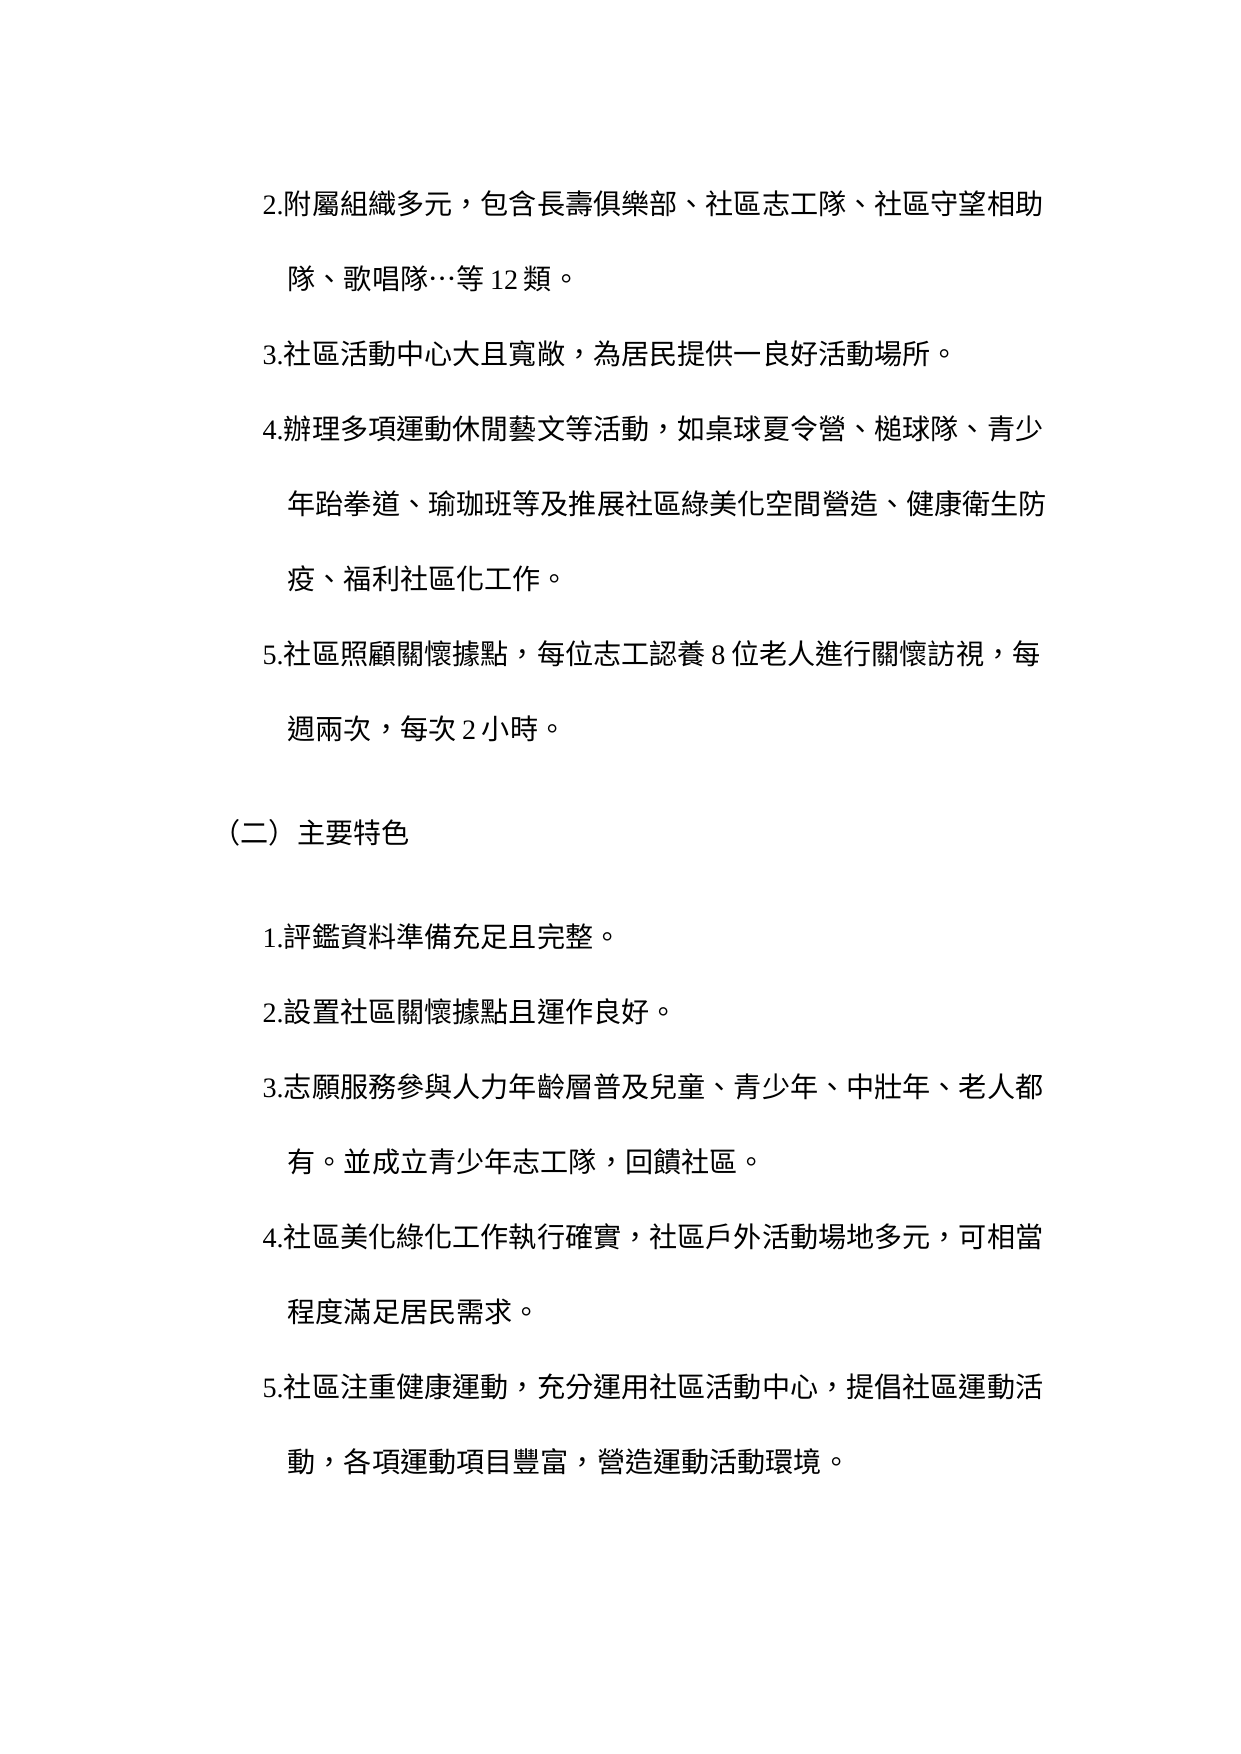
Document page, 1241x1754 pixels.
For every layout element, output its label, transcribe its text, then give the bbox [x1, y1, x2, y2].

text 5.社區注重健康運動，充分運用社區活動中心，提倡社區運動活動，各項運動項目豐富，營造運動活動環境。 [262, 1348, 1053, 1498]
text 2.設置社區關懷據點且運作良好。 [262, 973, 1053, 1048]
text 2.附屬組織多元，包含長壽俱樂部、社區志工隊、社區守望相助隊、歌唱隊…等12類。 [262, 164, 1053, 314]
text 4.辦理多項運動休閒藝文等活動，如桌球夏令營、槌球隊、青少年跆拳道、瑜珈班等及推展社區綠美化空間營造、健康衛生防疫、福利社區化工作。 [262, 389, 1053, 614]
text 5.社區照顧關懷據點，每位志工認養8位老人進行關懷訪視，每週兩次，每次2小時。 [262, 614, 1053, 764]
text 3.社區活動中心大且寬敞，為居民提供一良好活動場所。 [262, 314, 1053, 389]
text 3.志願服務參與人力年齡層普及兒童、青少年、中壯年、老人都有。並成立青少年志工隊，回饋社區。 [262, 1048, 1053, 1198]
text （二）主要特色 [187, 794, 1053, 869]
text 1.評鑑資料準備充足且完整。 [262, 898, 1053, 973]
text 4.社區美化綠化工作執行確實，社區戶外活動場地多元，可相當程度滿足居民需求。 [262, 1198, 1053, 1348]
